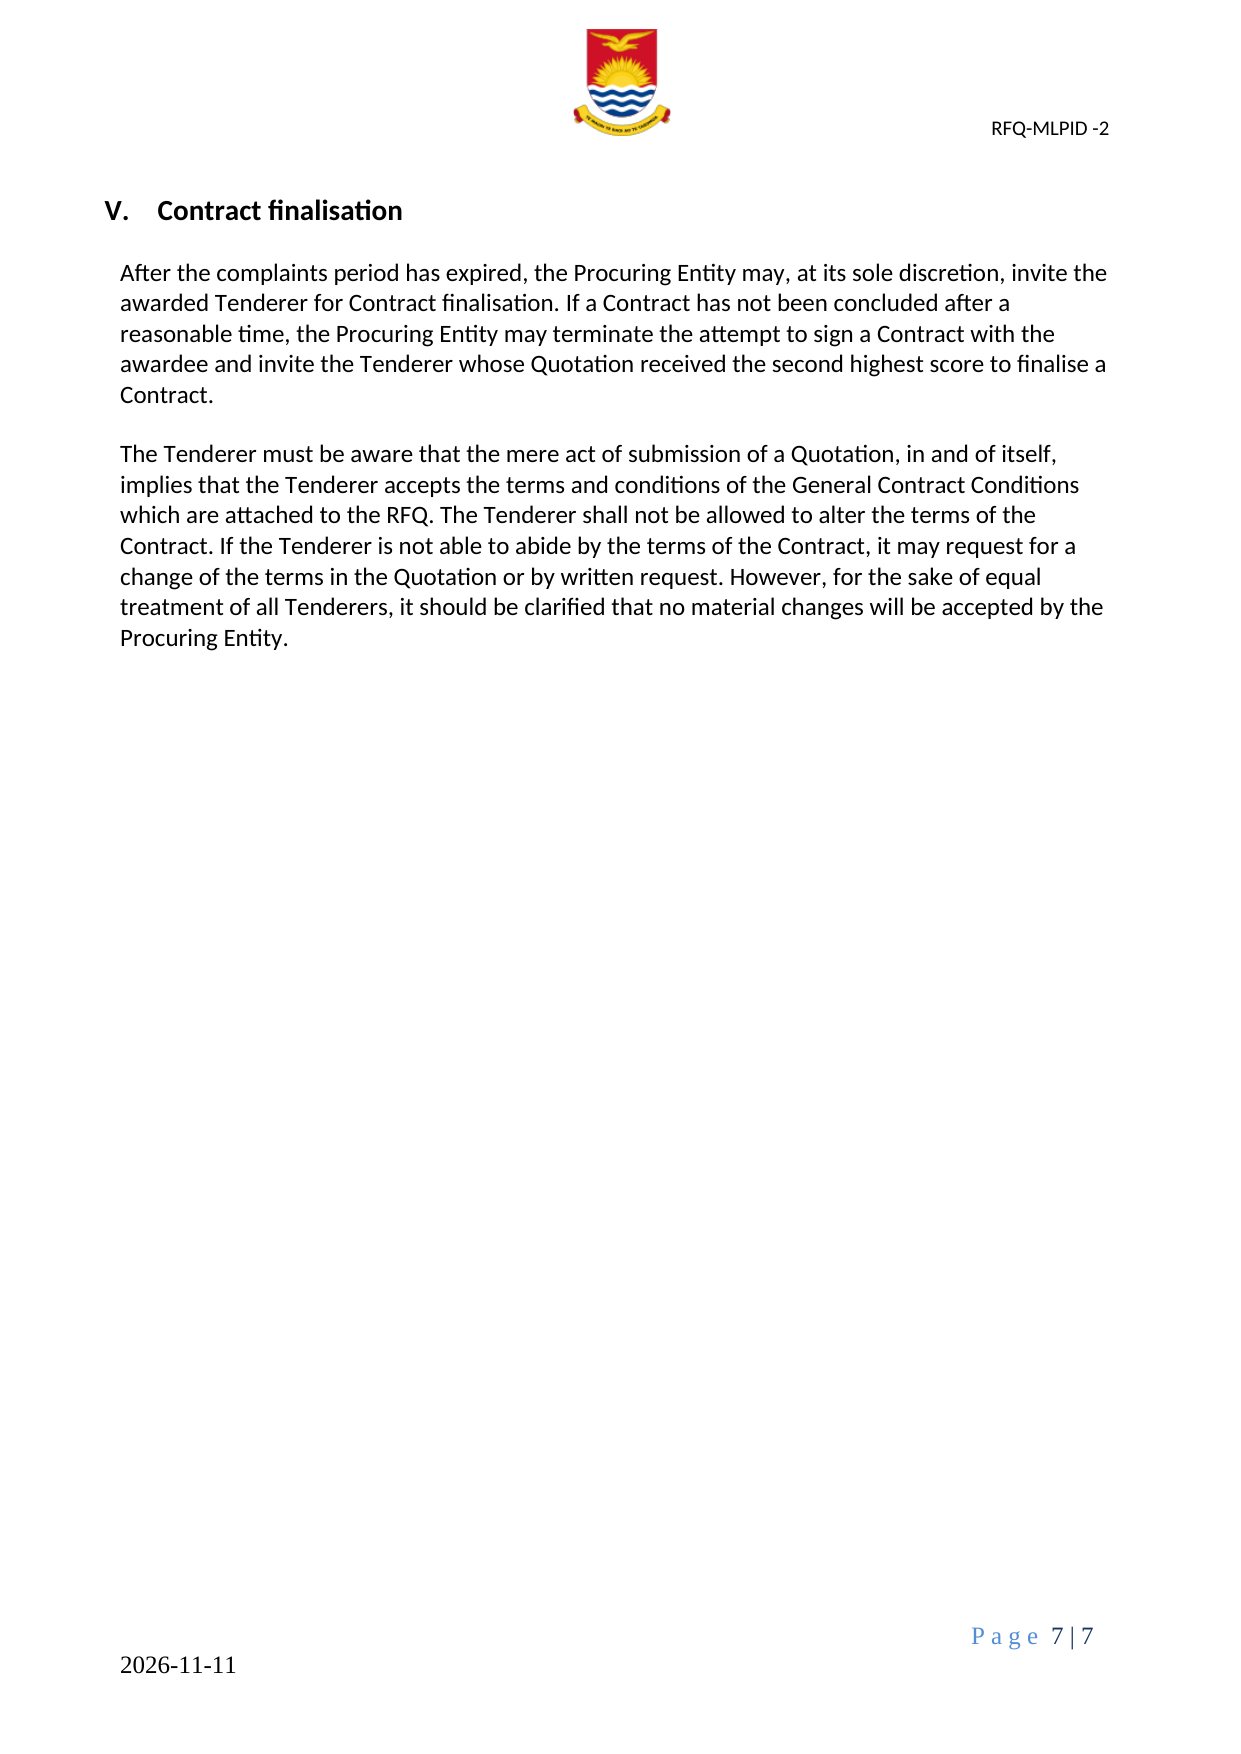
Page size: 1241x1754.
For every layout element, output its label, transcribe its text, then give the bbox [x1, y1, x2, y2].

text The Tenderer must be aware that the mere act of submission of a Quotation, in and of itself, implies that the Tenderer accepts the terms and conditions of the General Contract Conditions which are attached to the RFQ. The Tenderer shall not be allowed to alter the terms of the Contract. If the Tenderer is not able to abide by the terms of the Contract, it may request for a change of the terms in the Quotation or by written request. However, for the sake of equal treatment of all Tenderers, it should be clarified that no material changes will be accepted by the Procuring Entity. [120, 438, 1120, 652]
subtitle Contract finalisation [129, 192, 1120, 228]
picture [573, 29, 671, 136]
text After the complaints period has expired, the Procuring Entity may, at its sole discretion, invite the awarded Tenderer for Contract finalisation. If a Contract has not been concluded after a reasonable time, the Procuring Entity may terminate the attempt to sign a Contract with the awardee and invite the Tenderer whose Quotation received the second highest score to finalise a Contract. [120, 257, 1120, 409]
